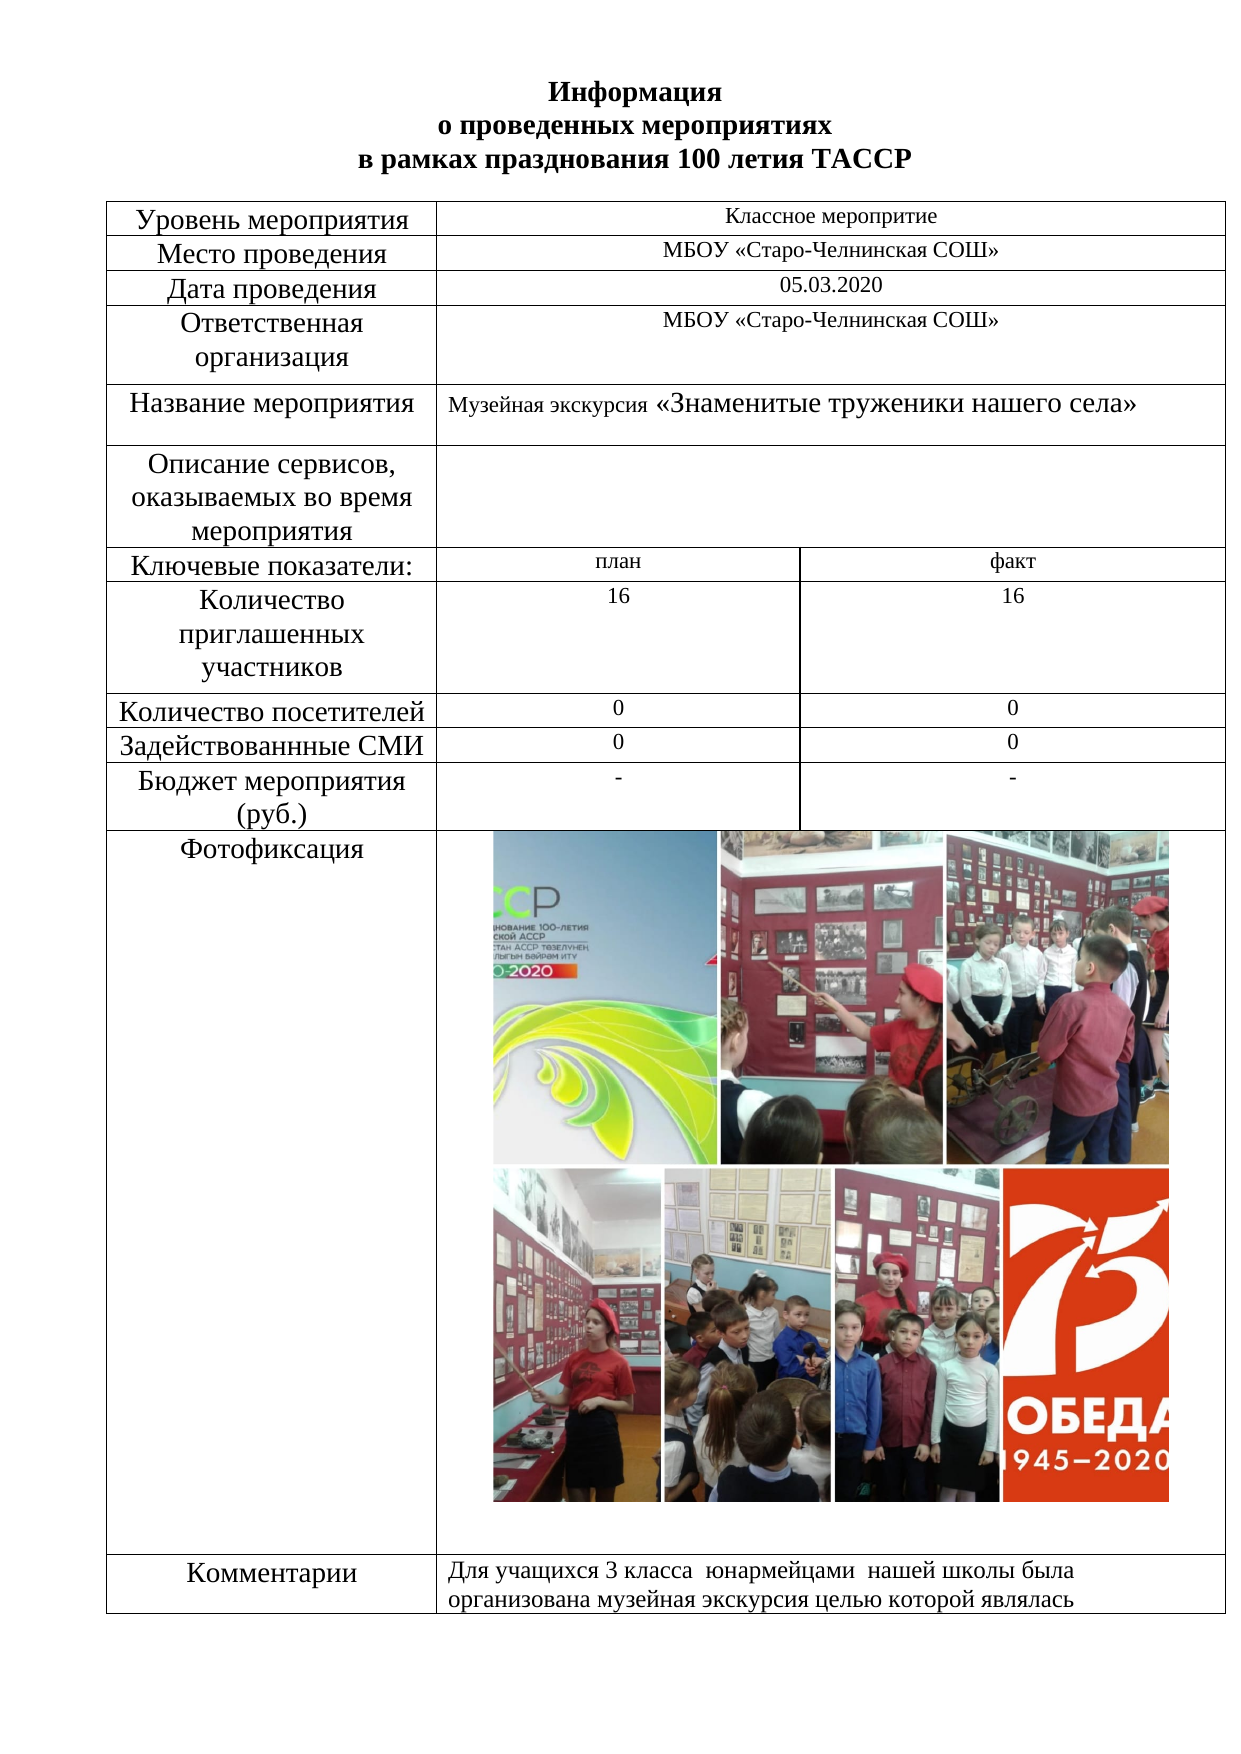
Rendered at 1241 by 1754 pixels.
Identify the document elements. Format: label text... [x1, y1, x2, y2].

table_cell - [437, 763, 799, 830]
table_header Уровень мероприятия [107, 202, 436, 235]
table_cell 0 [801, 728, 1225, 762]
table_cell факт [801, 548, 1225, 581]
table_cell Бюджет мероприятия (руб.) [107, 763, 436, 830]
picture [493, 831, 1169, 1502]
table_cell Ответственная организация [107, 306, 436, 384]
table_cell Название мероприятия [107, 385, 436, 445]
table_cell Комментарии [107, 1555, 436, 1613]
table_cell МБОУ «Старо-Челнинская СОШ» [437, 236, 1225, 270]
table_cell Фотофиксация [107, 831, 436, 1554]
text в рамках празднования 100 летия ТАССР [118, 141, 1152, 174]
table_cell план [437, 548, 799, 581]
table_cell [437, 831, 1225, 1554]
table_cell [437, 446, 1225, 547]
table_cell Ключевые показатели: [107, 548, 436, 581]
table_cell 16 [801, 582, 1225, 693]
table_header Классное меропритие [437, 202, 1225, 235]
table_cell 0 [437, 694, 799, 727]
table_cell МБОУ «Старо-Челнинская СОШ» [437, 306, 1225, 384]
table_cell 16 [437, 582, 799, 693]
text о проведенных мероприятиях [118, 107, 1152, 141]
table_cell 05.03.2020 [437, 271, 1225, 304]
table_cell Описание сервисов, оказываемых во время мероприятия [107, 446, 436, 547]
table_cell Количество посетителей [107, 694, 436, 727]
table_cell 0 [801, 694, 1225, 727]
table_cell Дата проведения [107, 271, 436, 304]
table_cell Место проведения [107, 236, 436, 270]
table_cell Количество приглашенных участников [107, 582, 436, 693]
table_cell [437, 1555, 1225, 1613]
table_cell 0 [437, 728, 799, 762]
table_cell - [801, 763, 1225, 830]
table_cell Музейная экскурсия «Знаменитые труженики нашего села» [437, 385, 1225, 445]
text Информация [118, 74, 1152, 107]
table_cell Задействованнные СМИ [107, 728, 436, 762]
